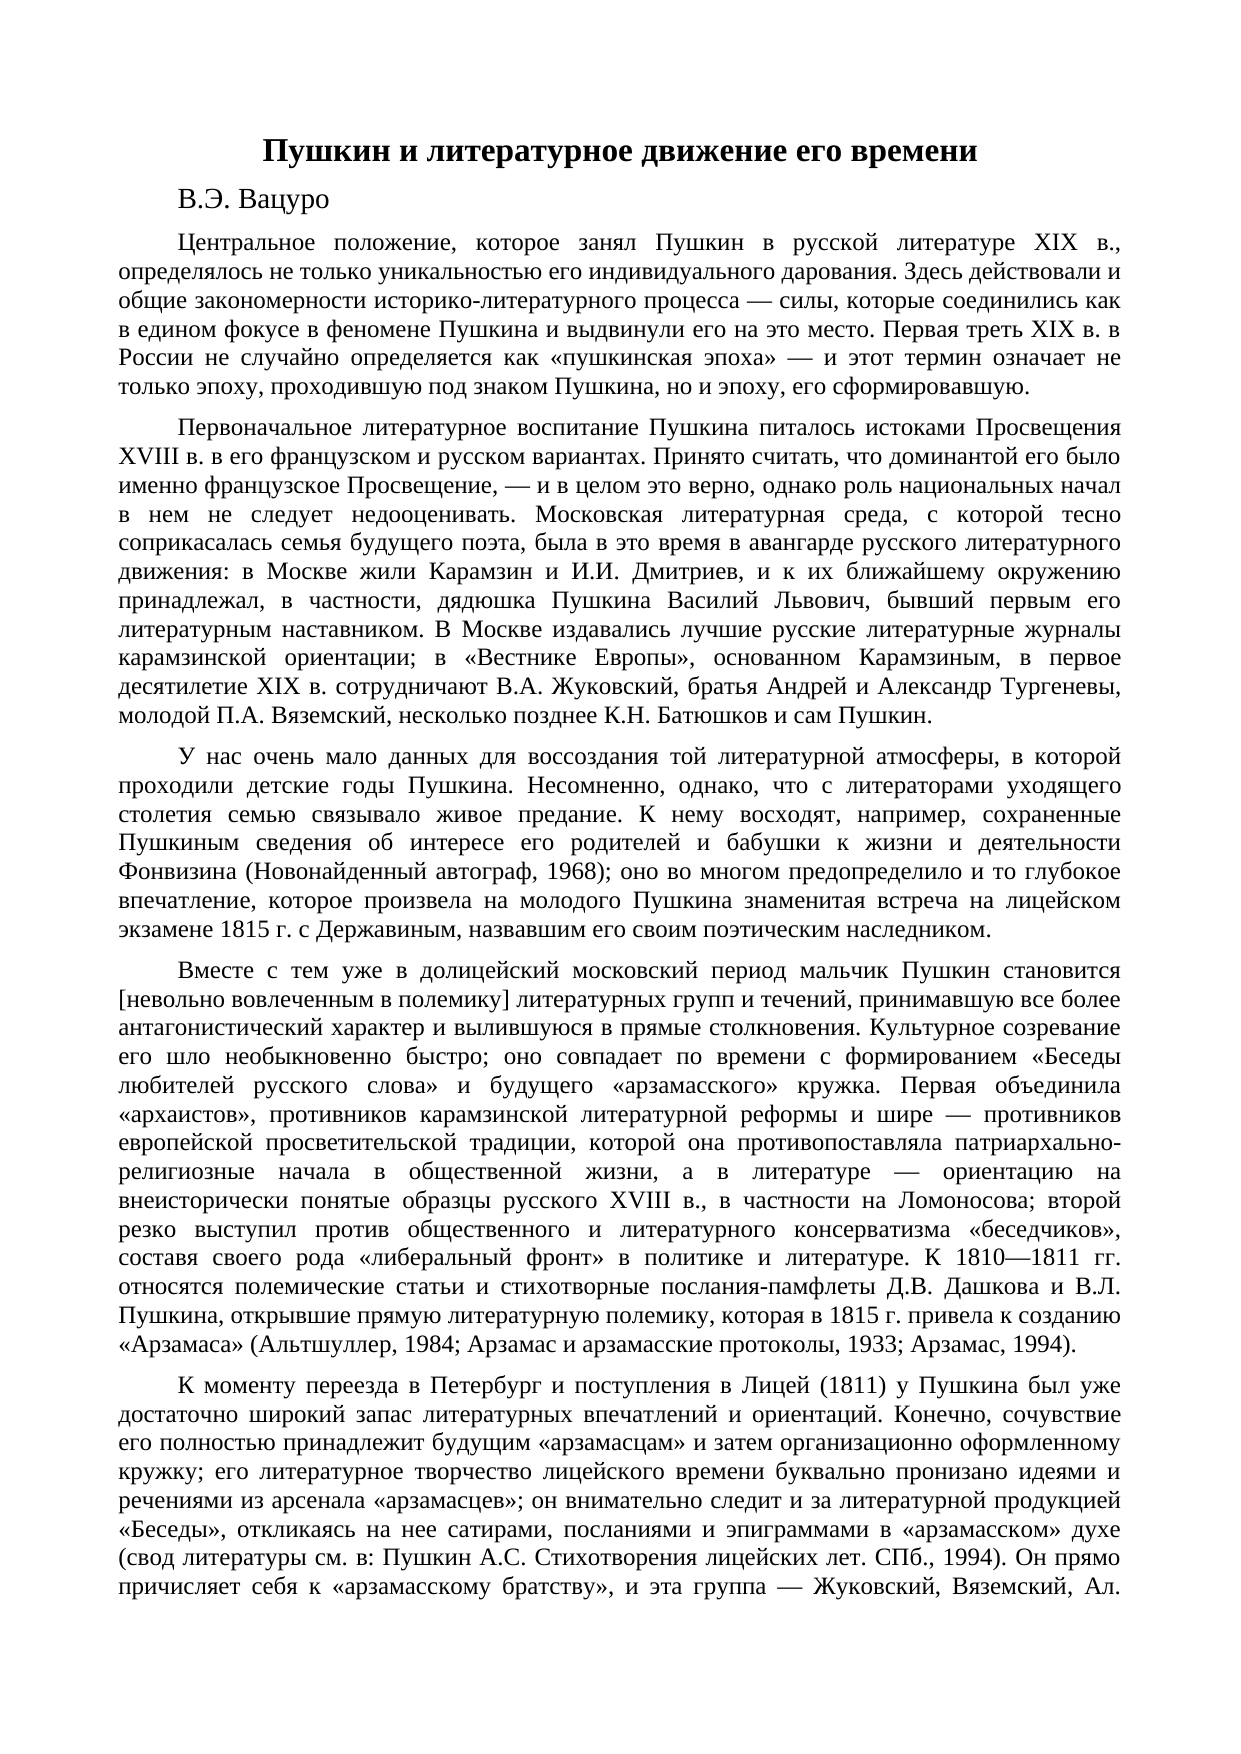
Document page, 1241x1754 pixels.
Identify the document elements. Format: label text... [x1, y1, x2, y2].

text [118, 1370, 1122, 1600]
text В.Э. Вацуро [118, 181, 1122, 215]
text Вместе с тем уже в долицейский московский период мальчик Пушкин становится [невольно вовлеченным в полемику] литературных групп и течений, принимавшую все более антагонистический характер и вылившуюся в прямые столкновения. Культурное созревание его шло необыкновенно быстро; оно совпадает по времени с формированием «Беседы любителей русского слова» и будущего «арзамасского» кружка. Первая объединила «архаистов», противников карамзинской литературной реформы и шире — противников европейской просветительской традиции, которой она противопоставляла патриархально-религиозные начала в общественной жизни, а в литературе — ориентацию на внеисторически понятые образцы русского XVIII в., в частности на Ломоносова; второй резко выступил против общественного и литературного консерватизма «беседчиков», составя своего рода «либеральный фронт» в политике и литературе. К 1810—1811 гг. относятся полемические статьи и стихотворные послания-памфлеты Д.В. Дашкова и В.Л. Пушкина, открывшие прямую литературную полемику, которая в 1815 г. привела к созданию «Арзамаса» (Альтшуллер, 1984; Арзамас и арзамасские протоколы, 1933; Арзамас, 1994). [118, 955, 1122, 1357]
text Пушкин и литературное движение его времени [118, 131, 1122, 169]
text Центральное положение, которое занял Пушкин в русской литературе XIX в., определялось не только уникальностью его индивидуального дарования. Здесь действовали и общие закономерности историко-литературного процесса — силы, которые соединились как в едином фокусе в феномене Пушкина и выдвинули его на это место. Первая треть XIX в. в России не случайно определяется как «пушкинская эпоха» — и этот термин означает не только эпоху, проходившую под знаком Пушкина, но и эпоху, его сформировавшую. [118, 227, 1122, 400]
text Первоначальное литературное воспитание Пушкина питалось истоками Просвещения XVIII в. в его французском и русском вариантах. Принято считать, что доминантой его было именно французское Просвещение, — и в целом это верно, однако роль национальных начал в нем не следует недооценивать. Московская литературная среда, с которой тесно соприкасалась семья будущего поэта, была в это время в авангарде русского литературного движения: в Москве жили Карамзин и И.И. Дмитриев, и к их ближайшему окружению принадлежал, в частности, дядюшка Пушкина Василий Львович, бывший первым его литературным наставником. В Москве издавались лучшие русские литературные журналы карамзинской ориентации; в «Вестнике Европы», основанном Карамзиным, в первое десятилетие XIX в. сотрудничают В.А. Жуковский, братья Андрей и Александр Тургеневы, молодой П.А. Вяземский, несколько позднее К.Н. Батюшков и сам Пушкин. [118, 412, 1122, 729]
text У нас очень мало данных для воссоздания той литературной атмосферы, в которой проходили детские годы Пушкина. Несомненно, однако, что с литераторами уходящего столетия семью связывало живое предание. К нему восходят, например, сохраненные Пушкиным сведения об интересе его родителей и бабушки к жизни и деятельности Фонвизина (Новонайденный автограф, 1968); оно во многом предопределило и то глубокое впечатление, которое произвела на молодого Пушкина знаменитая встреча на лицейском экзамене 1815 г. с Державиным, назвавшим его своим поэтическим наследником. [118, 741, 1122, 942]
